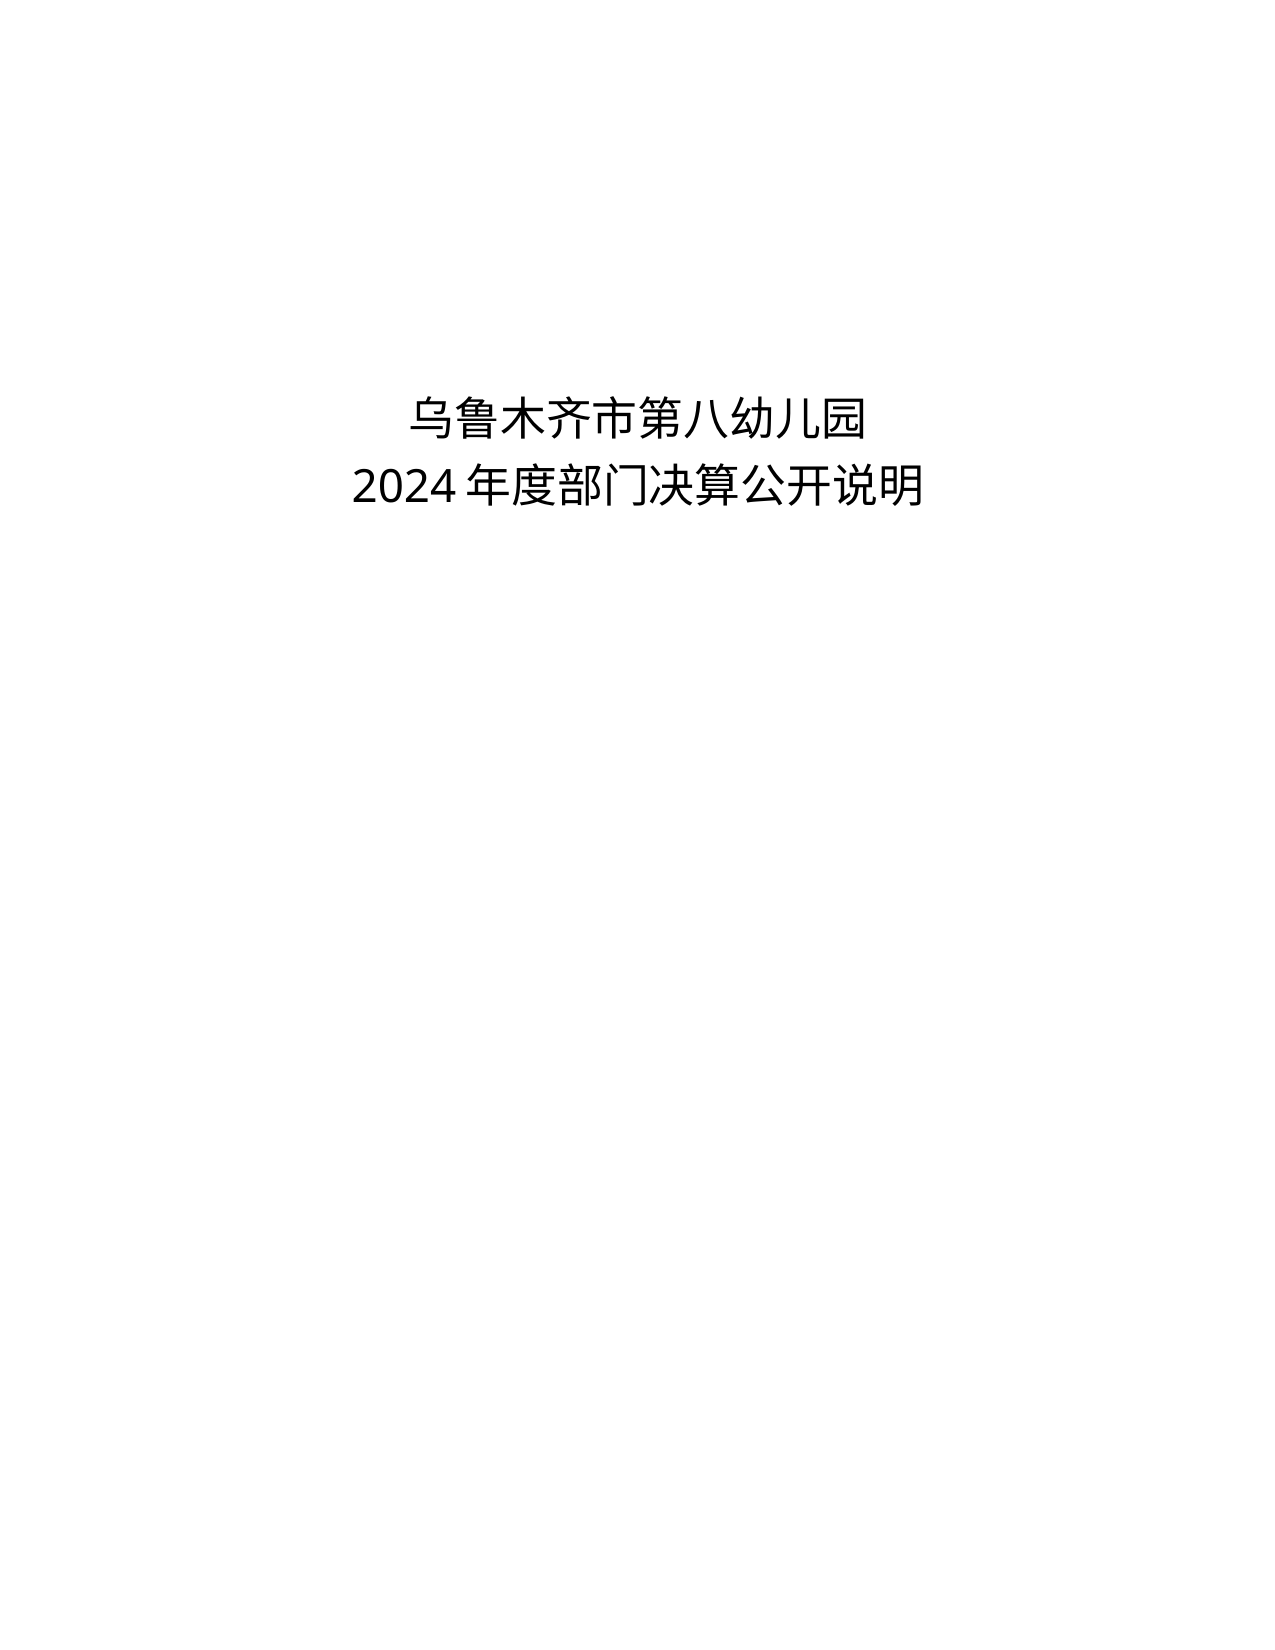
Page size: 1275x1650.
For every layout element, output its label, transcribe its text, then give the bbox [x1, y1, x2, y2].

text 2024年度部门决算公开说明 [187, 449, 1087, 516]
text 乌鲁木齐市第八幼儿园 [187, 383, 1087, 449]
